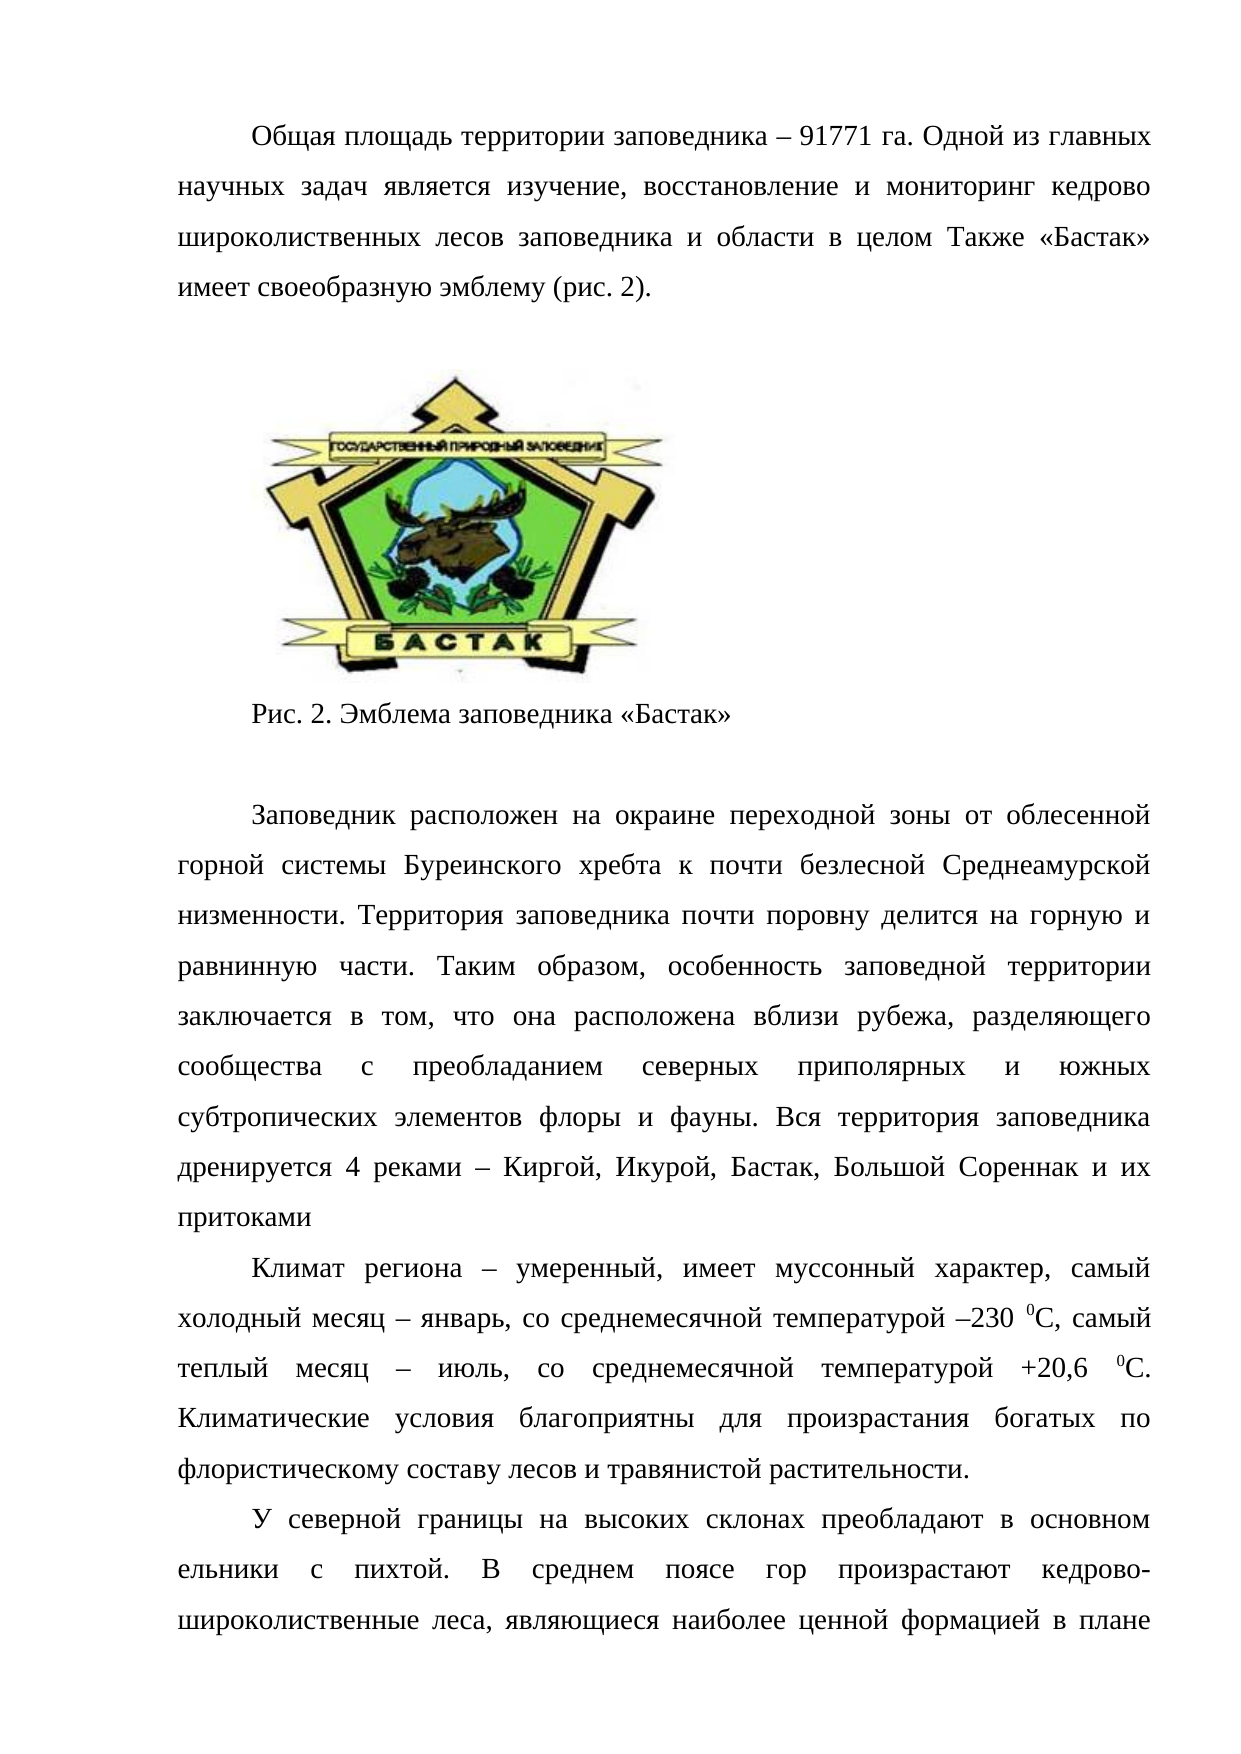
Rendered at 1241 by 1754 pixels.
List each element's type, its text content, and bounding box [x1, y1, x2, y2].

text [177, 1501, 1152, 1635]
text Климат региона – умеренный, имеет муссонный характер, самый холодный месяц – январь, со среднемесячной температурой –230 0С, самый теплый месяц – июль, со среднемесячной температурой +20,6 0С. Климатические условия благоприятны для произрастания богатых по флористическому составу лесов и травянистой растительности. [177, 1250, 1152, 1484]
text Заповедник расположен на окраине переходной зоны от облесенной горной системы Буреинского хребта к почти безлесной Среднеамурской низменности. Территория заповедника почти поровну делится на горную и равнинную части. Таким образом, особенность заповедной территории заключается в том, что она расположена вблизи рубежа, разделяющего сообщества с преобладанием северных приполярных и южных субтропических элементов флоры и фауны. Вся территория заповедника дренируется 4 реками – Киргой, Икурой, Бастак, Большой Сореннак и их притоками [177, 797, 1152, 1233]
text Общая площадь территории заповедника – 91771 га. Одной из главных научных задач является изучение, восстановление и мониторинг кедрово широколиственных лесов заповедника и области в целом Также «Бастак» имеет своеобразную эмблему (рис. 2). [177, 118, 1152, 303]
picture [251, 369, 677, 683]
text Рис. 2. Эмблема заповедника «Бастак» [177, 696, 1152, 730]
